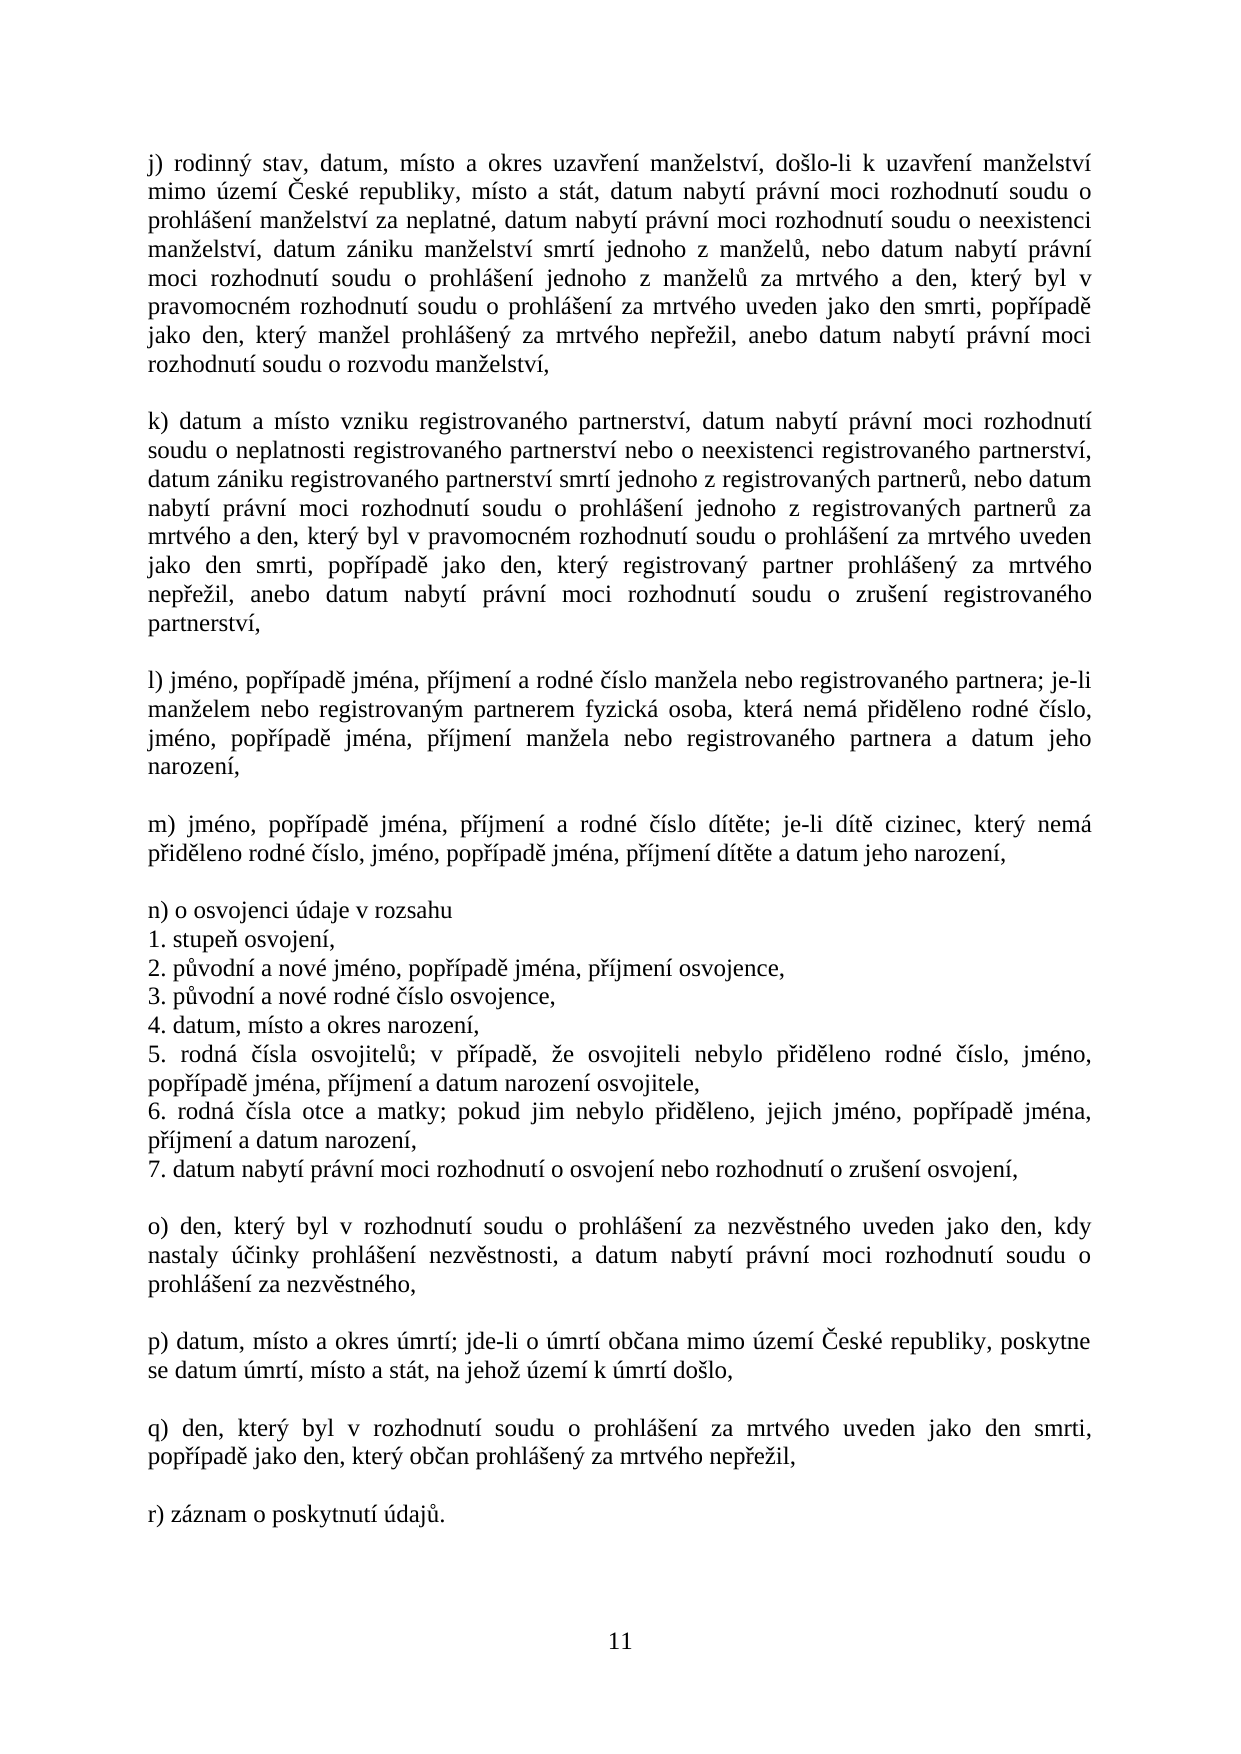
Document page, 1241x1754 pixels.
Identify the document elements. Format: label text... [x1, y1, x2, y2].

text k) datum a místo vzniku registrovaného partnerství, datum nabytí právní moci rozhodnutí soudu o neplatnosti registrovaného partnerství nebo o neexistenci registrovaného partnerství, datum zániku registrovaného partnerství smrtí jednoho z registrovaných partnerů, nebo datum nabytí právní moci rozhodnutí soudu o prohlášení jednoho z registrovaných partnerů za mrtvého a den, který byl v pravomocném rozhodnutí soudu o prohlášení za mrtvého uveden jako den smrti, popřípadě jako den, který registrovaný partner prohlášený za mrtvého nepřežil, anebo datum nabytí právní moci rozhodnutí soudu o zrušení registrovaného partnerství, [148, 406, 1093, 636]
text m) jméno, popřípadě jména, příjmení a rodné číslo dítěte; je-li dítě cizinec, který nemá přiděleno rodné číslo, jméno, popřípadě jména, příjmení dítěte a datum jeho narození, [148, 809, 1093, 866]
text r) záznam o poskytnutí údajů. [148, 1499, 1093, 1528]
text n) o osvojenci údaje v rozsahu [148, 895, 1093, 924]
text 5. rodná čísla osvojitelů; v případě, že osvojiteli nebylo přiděleno rodné číslo, jméno, popřípadě jména, příjmení a datum narození osvojitele, [148, 1039, 1093, 1096]
text q) den, který byl v rozhodnutí soudu o prohlášení za mrtvého uveden jako den smrti, popřípadě jako den, který občan prohlášený za mrtvého nepřežil, [148, 1413, 1093, 1470]
text 3. původní a nové rodné číslo osvojence, [148, 981, 1093, 1010]
text o) den, který byl v rozhodnutí soudu o prohlášení za nezvěstného uveden jako den, kdy nastaly účinky prohlášení nezvěstnosti, a datum nabytí právní moci rozhodnutí soudu o prohlášení za nezvěstného, [148, 1211, 1093, 1298]
text 1. stupeň osvojení, [148, 924, 1093, 953]
text j) rodinný stav, datum, místo a okres uzavření manželství, došlo-li k uzavření manželství mimo území České republiky, místo a stát, datum nabytí právní moci rozhodnutí soudu o prohlášení manželství za neplatné, datum nabytí právní moci rozhodnutí soudu o neexistenci manželství, datum zániku manželství smrtí jednoho z manželů, nebo datum nabytí právní moci rozhodnutí soudu o prohlášení jednoho z manželů za mrtvého a den, který byl v pravomocném rozhodnutí soudu o prohlášení za mrtvého uveden jako den smrti, popřípadě jako den, který manžel prohlášený za mrtvého nepřežil, anebo datum nabytí právní moci rozhodnutí soudu o rozvodu manželství, [148, 148, 1093, 378]
text 7. datum nabytí právní moci rozhodnutí o osvojení nebo rozhodnutí o zrušení osvojení, [148, 1154, 1093, 1183]
text p) datum, místo a okres úmrtí; jde-li o úmrtí občana mimo území České republiky, poskytne se datum úmrtí, místo a stát, na jehož území k úmrtí došlo, [148, 1326, 1093, 1384]
text 2. původní a nové jméno, popřípadě jména, příjmení osvojence, [148, 953, 1093, 981]
text 6. rodná čísla otce a matky; pokud jim nebylo přiděleno, jejich jméno, popřípadě jména, příjmení a datum narození, [148, 1096, 1093, 1154]
text 4. datum, místo a okres narození, [148, 1010, 1093, 1039]
text l) jméno, popřípadě jména, příjmení a rodné číslo manžela nebo registrovaného partnera; je-li manželem nebo registrovaným partnerem fyzická osoba, která nemá přiděleno rodné číslo, jméno, popřípadě jména, příjmení manžela nebo registrovaného partnera a datum jeho narození, [148, 665, 1093, 780]
